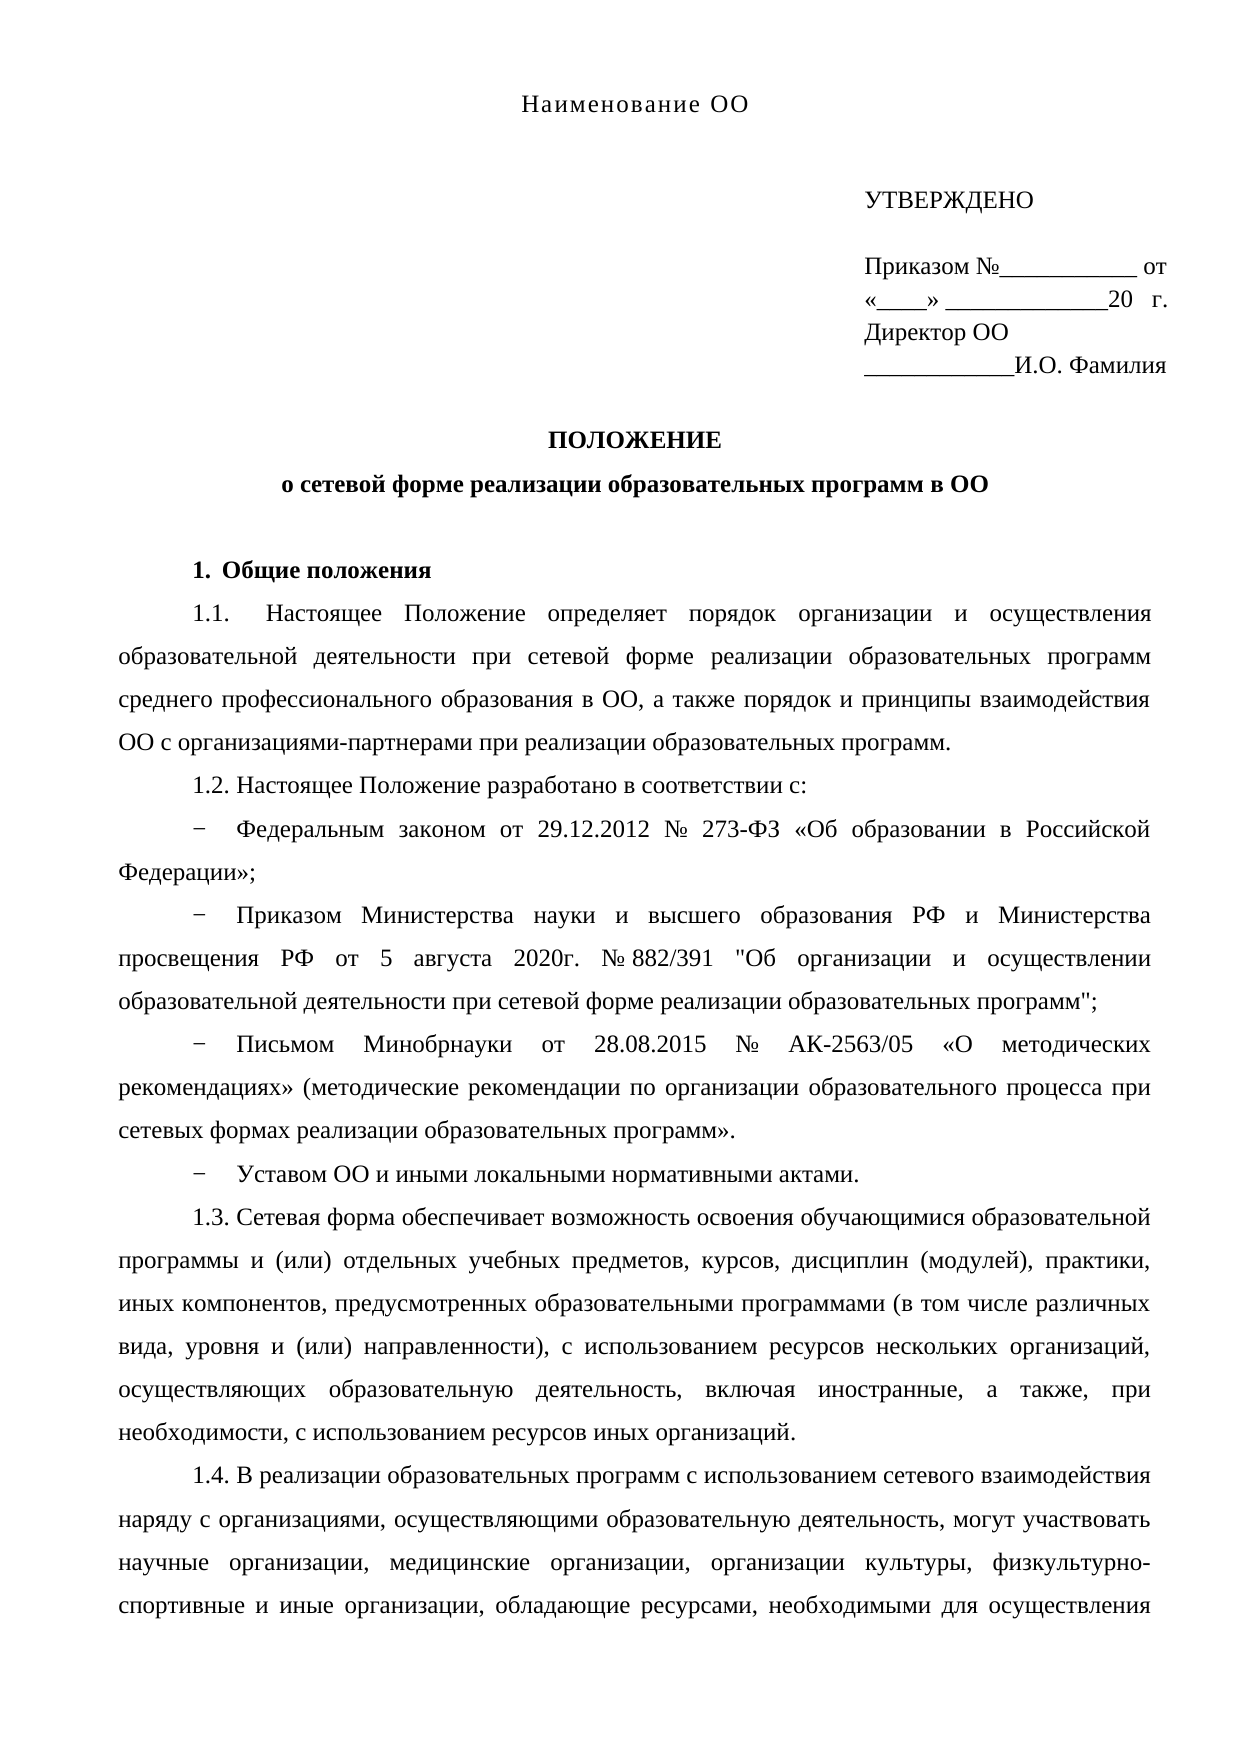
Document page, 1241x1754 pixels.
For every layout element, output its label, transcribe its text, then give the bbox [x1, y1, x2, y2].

list Сетевая форма обеспечивает возможность освоения обучающимися образовательной программы и (или) отдельных учебных предметов, курсов, дисциплин (модулей), практики, иных компонентов, предусмотренных образовательными программами (в том числе различных вида, уровня и (или) направленности), с использованием ресурсов нескольких организаций, осуществляющих образовательную деятельность, включая иностранные, а также, при необходимости, с использованием ресурсов иных организаций. [118, 1202, 1152, 1446]
table_header УТВЕРЖДЕНО Приказом №___________ от «____» _____________20 г. Директор ОО ____________И.О. Фамилия [735, 185, 1218, 382]
list Уставом ОО и иными локальными нормативными актами. [118, 1159, 1152, 1187]
list Общие положения [118, 555, 1152, 584]
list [118, 1461, 1152, 1619]
list Приказом Министерства науки и высшего образования РФ и Министерства просвещения РФ от 5 августа 2020г. № 882/391 "Об организации и осуществлении образовательной деятельности при сетевой форме реализации образовательных программ"; [118, 900, 1152, 1015]
text о сетевой форме реализации образовательных программ в ОО [118, 469, 1152, 497]
list Настоящее Положение определяет порядок организации и осуществления образовательной деятельности при сетевой форме реализации образовательных программ среднего профессионального образования в ОО, а также порядок и принципы взаимодействия ОО с организациями-партнерами при реализации образовательных программ. [118, 598, 1152, 756]
text ПОЛОЖЕНИЕ [118, 426, 1152, 454]
list Письмом Минобрнауки от 28.08.2015 № АК-2563/05 «О методических рекомендациях» (методические рекомендации по организации образовательного процесса при сетевых формах реализации образовательных программ». [118, 1029, 1152, 1144]
text Наименование ОО [118, 89, 1152, 117]
list Настоящее Положение разработано в соответствии с: [118, 771, 1152, 799]
list Федеральным законом от 29.12.2012 № 273-ФЗ «Об образовании в Российской Федерации»; [118, 814, 1152, 886]
